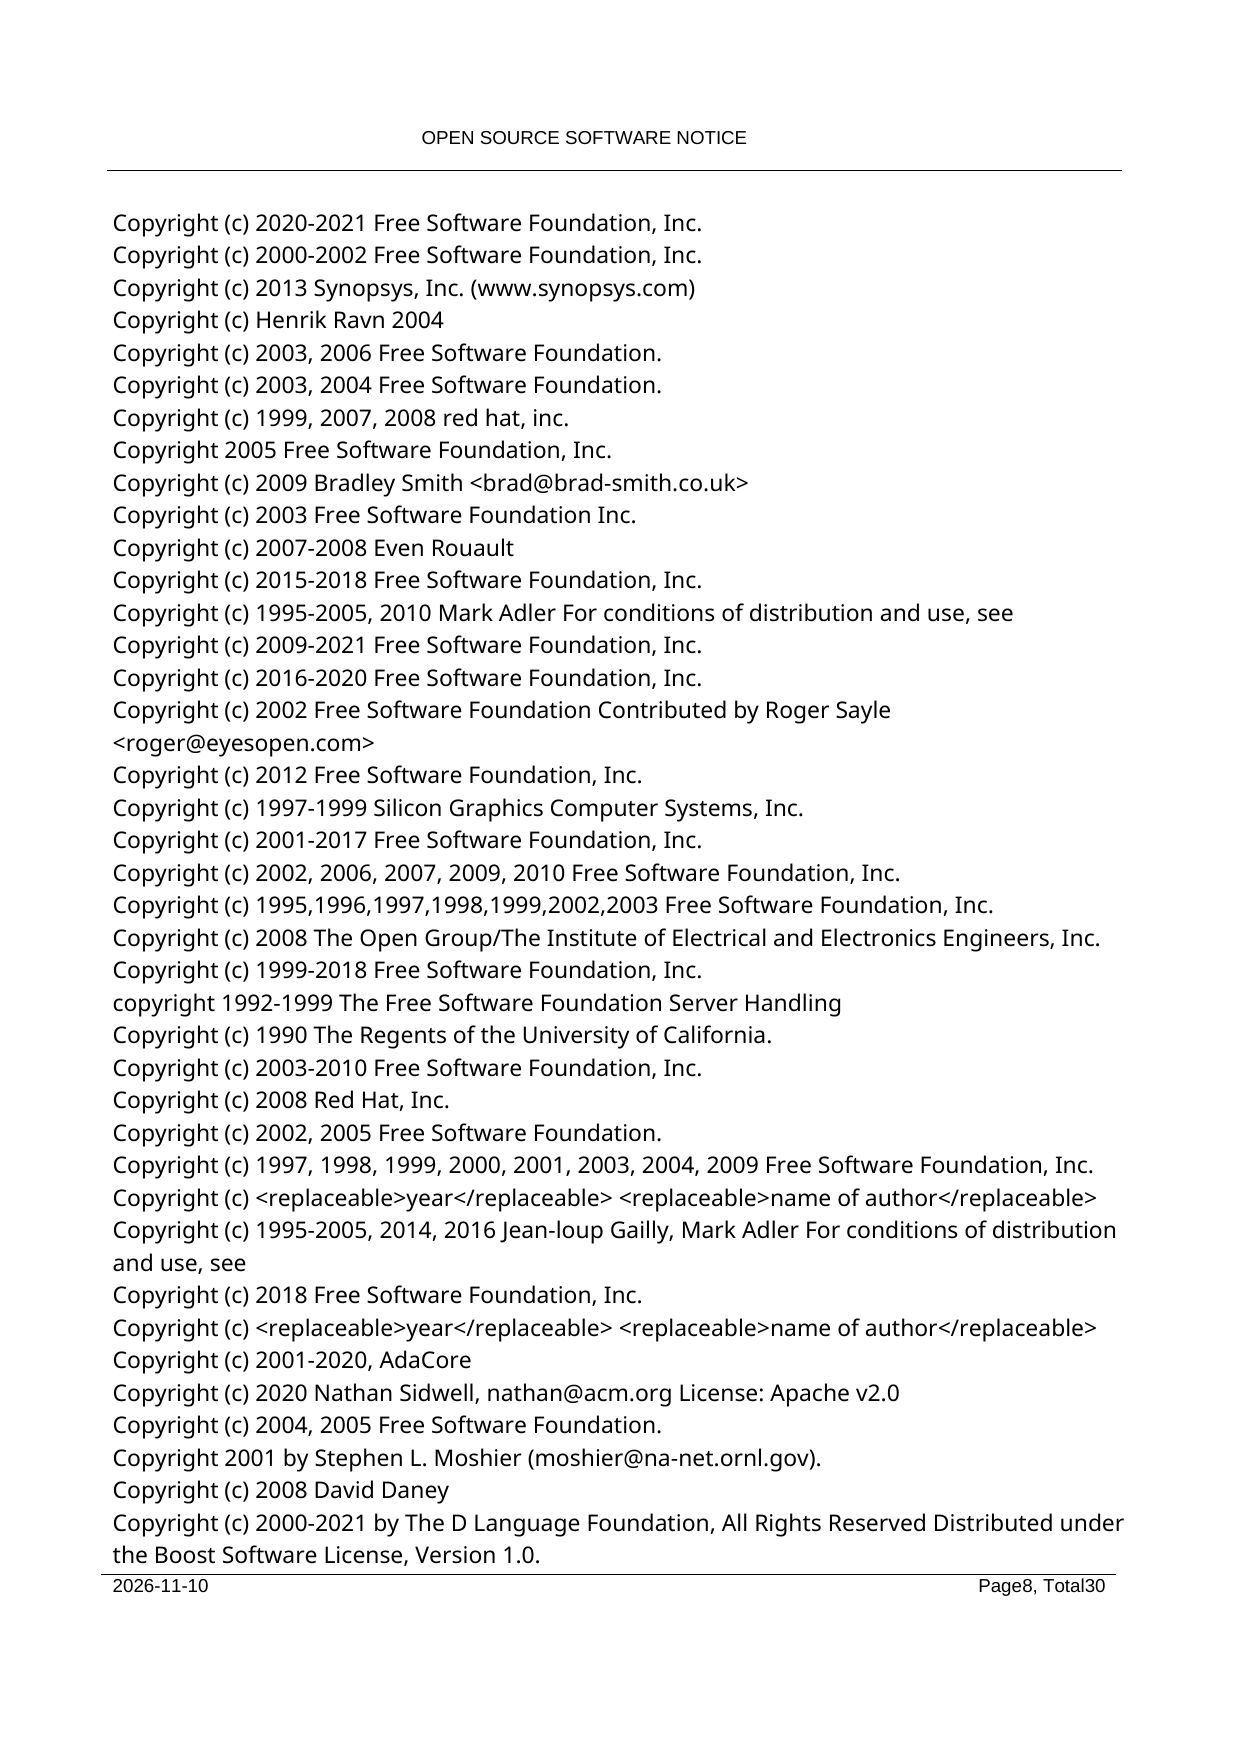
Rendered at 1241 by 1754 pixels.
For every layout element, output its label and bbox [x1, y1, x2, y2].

text [112, 206, 1128, 1571]
